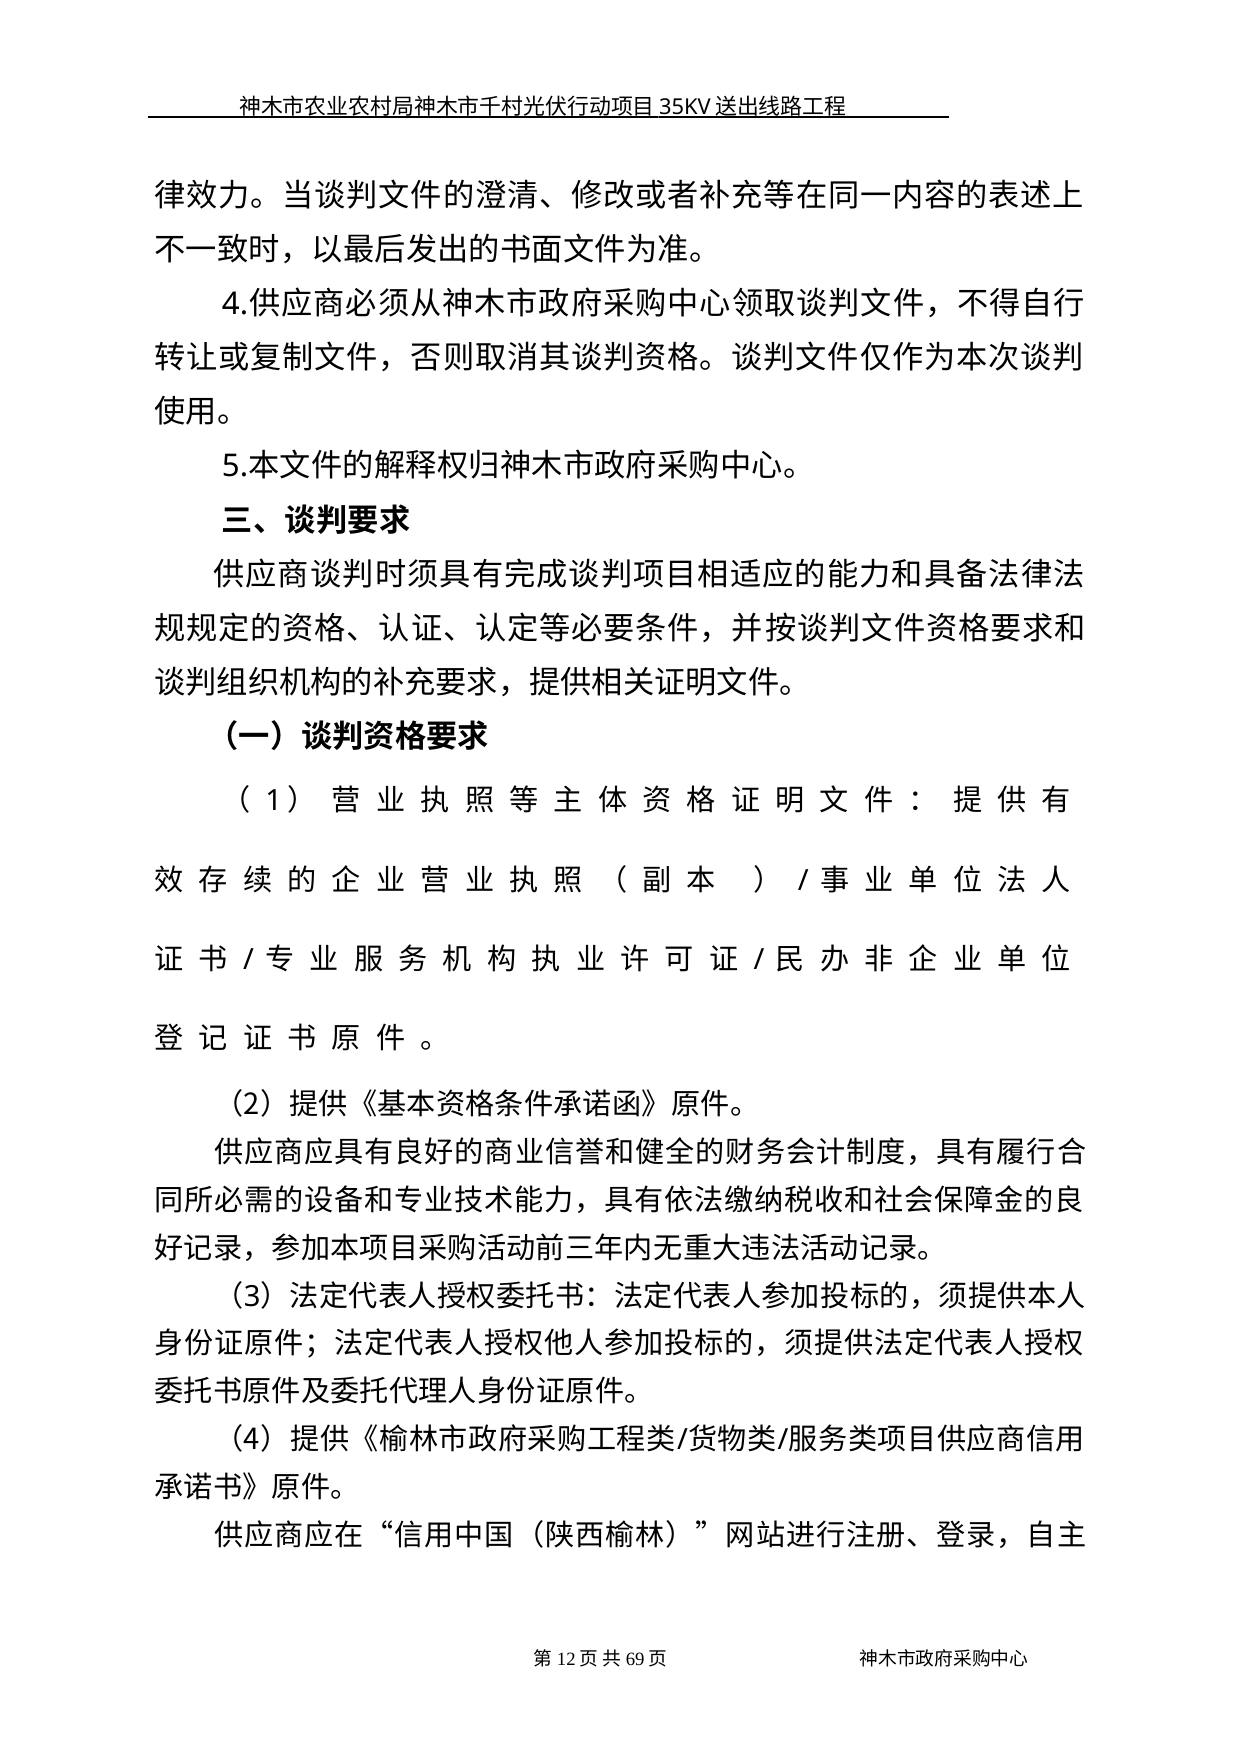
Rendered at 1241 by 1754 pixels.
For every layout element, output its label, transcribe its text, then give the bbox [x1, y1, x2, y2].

text 三、谈判要求 [154, 488, 1086, 542]
text 供应商谈判时须具有完成谈判项目相适应的能力和具备法律法规规定的资格、认证、认定等必要条件，并按谈判文件资格要求和谈判组织机构的补充要求，提供相关证明文件。 [154, 542, 1086, 704]
text （4）提供《榆林市政府采购工程类/货物类/服务类项目供应商信用承诺书》原件。 [154, 1411, 1086, 1507]
text 4.供应商必须从神木市政府采购中心领取谈判文件，不得自行转让或复制文件，否则取消其谈判资格。谈判文件仅作为本次谈判使用。 [154, 271, 1086, 433]
text 5.本文件的解释权归神木市政府采购中心。 [154, 433, 1086, 488]
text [154, 1507, 1086, 1555]
text （3）法定代表人授权委托书：法定代表人参加投标的，须提供本人身份证原件；法定代表人授权他人参加投标的，须提供法定代表人授权委托书原件及委托代理人身份证原件。 [154, 1268, 1086, 1411]
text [154, 163, 1086, 271]
list 谈判资格要求 [154, 704, 1086, 758]
text 供应商应具有良好的商业信誉和健全的财务会计制度，具有履行合同所必需的设备和专业技术能力，具有依法缴纳税收和社会保障金的良好记录，参加本项目采购活动前三年内无重大违法活动记录。 [154, 1124, 1086, 1268]
text （2）提供《基本资格条件承诺函》原件。 [154, 1076, 1086, 1124]
text （1）营业执照等主体资格证明文件：提供有效存续的企业营业执照（副本 ）/事业单位法人证书/专业服务机构执业许可证/民办非企业单位登记证书原件。 [154, 758, 1086, 1076]
